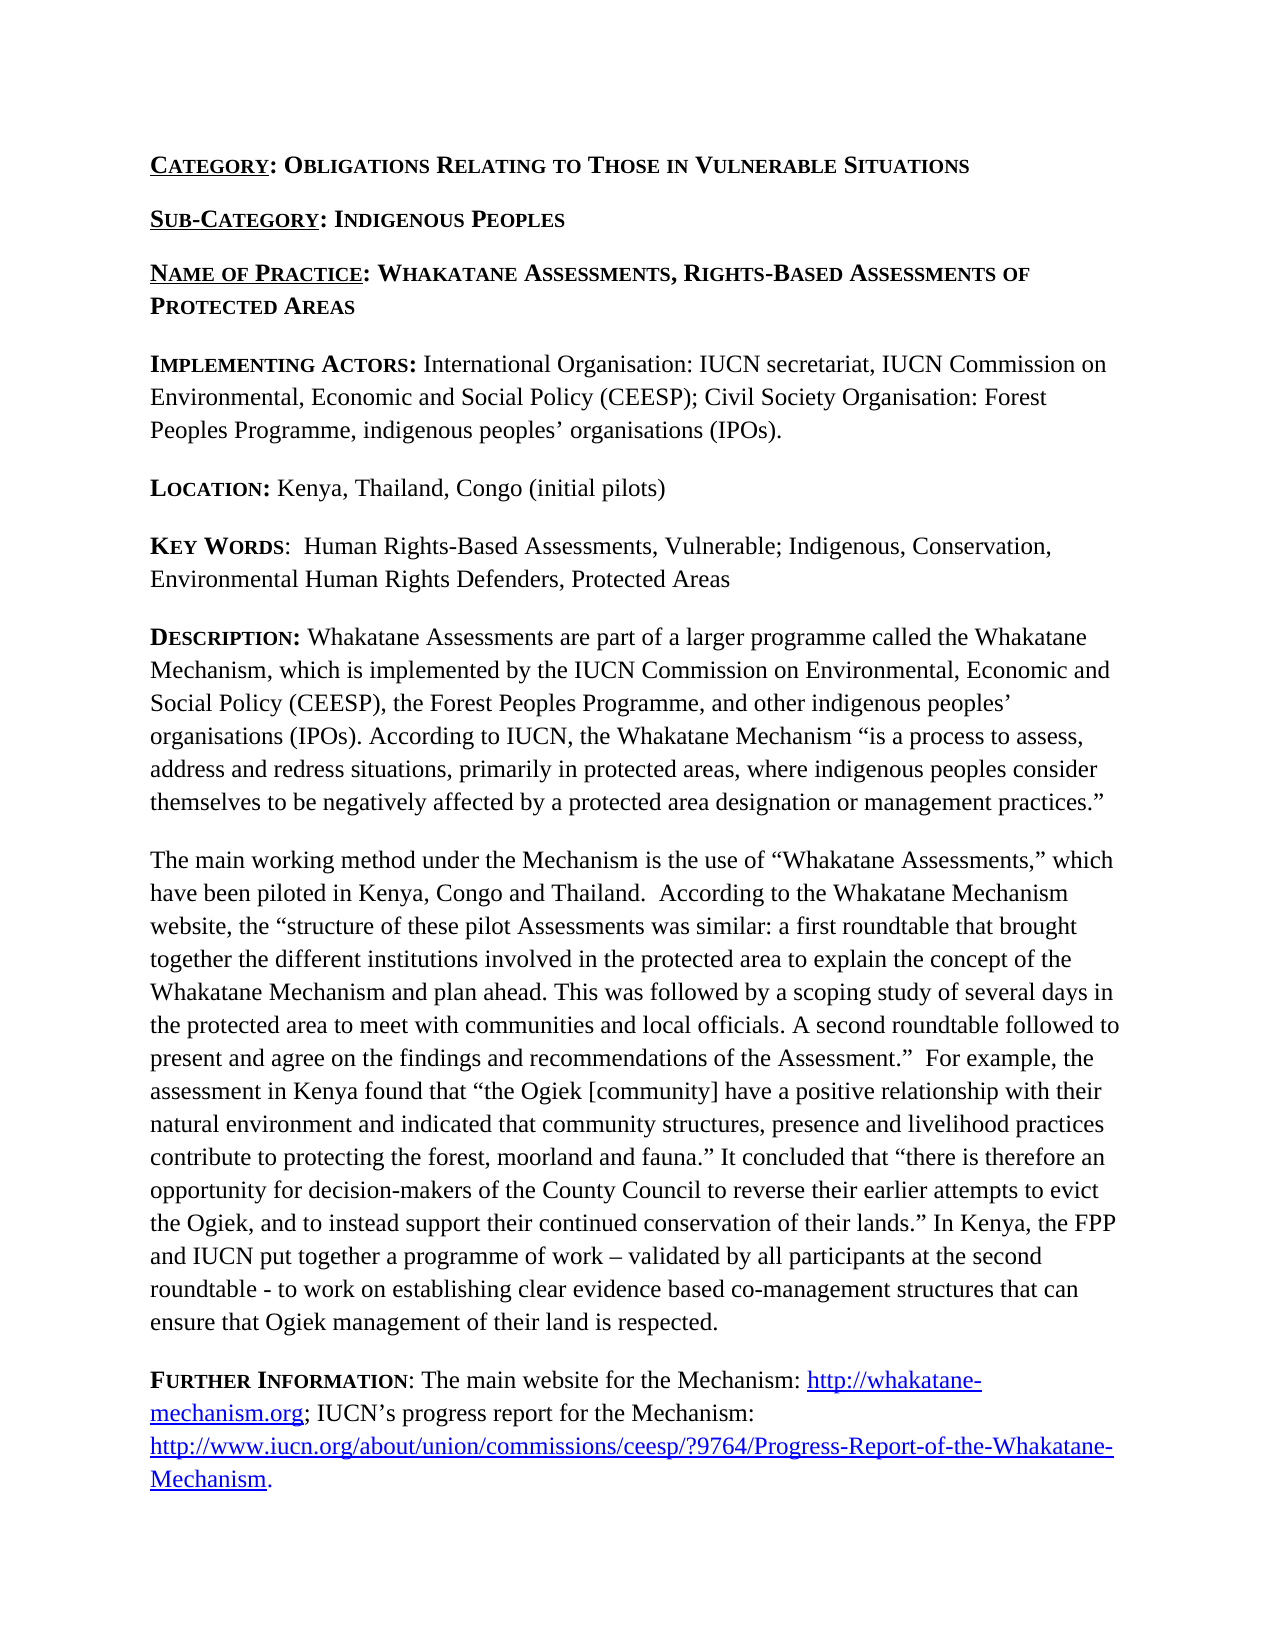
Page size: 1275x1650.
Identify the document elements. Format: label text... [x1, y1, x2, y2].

text Implementing Actors: International Organisation: IUCN secretariat, IUCN Commission on Environmental, Economic and Social Policy (CEESP); Civil Society Organisation: Forest Peoples Programme, indigenous peoples’ organisations (IPOs). [150, 349, 1125, 443]
text Sub-Category: Indigenous Peoples [150, 204, 1125, 233]
text The main working method under the Mechanism is the use of “Whakatane Assessments,” which have been piloted in Kenya, Congo and Thailand. According to the Whakatane Mechanism website, the “structure of these pilot Assessments was similar: a first roundtable that brought together the different institutions involved in the protected area to explain the concept of the Whakatane Mechanism and plan ahead. This was followed by a scoping study of several days in the protected area to meet with communities and local officials. A second roundtable followed to present and agree on the findings and recommendations of the Assessment.” For example, the assessment in Kenya found that “the Ogiek [community] have a positive relationship with their natural environment and indicated that community structures, presence and livelihood practices contribute to protecting the forest, moorland and fauna.” It concluded that “there is therefore an opportunity for decision-makers of the County Council to reverse their earlier attempts to evict the Ogiek, and to instead support their continued conservation of their lands.” In Kenya, the FPP and IUCN put together a programme of work – validated by all participants at the second roundtable - to work on establishing clear evidence based co-management structures that can ensure that Ogiek management of their land is respected. [150, 845, 1125, 1336]
text Name of Practice: Whakatane Assessments, Rights-Based Assessments of Protected Areas [150, 258, 1125, 319]
text Further Information: The main website for the Mechanism: http://whakatane-mechanism.org; IUCN’s progress report for the Mechanism: http://www.iucn.org/about/union/commissions/ceesp/?9764/Progress-Report-of-the-Whakatane-Mechanism. [150, 1365, 1125, 1493]
text Location: Kenya, Thailand, Congo (initial pilots) [150, 473, 1125, 502]
text Key Words: Human Rights-Based Assessments, Vulnerable; Indigenous, Conservation, Environmental Human Rights Defenders, Protected Areas [150, 531, 1125, 593]
text Category: Obligations Relating to Those in Vulnerable Situations [150, 150, 1125, 179]
text Description: Whakatane Assessments are part of a larger programme called the Whakatane Mechanism, which is implemented by the IUCN Commission on Environmental, Economic and Social Policy (CEESP), the Forest Peoples Programme, and other indigenous peoples’ organisations (IPOs). According to IUCN, the Whakatane Mechanism “is a process to assess, address and redress situations, primarily in protected areas, where indigenous peoples consider themselves to be negatively affected by a protected area designation or management practices.” [150, 622, 1125, 816]
